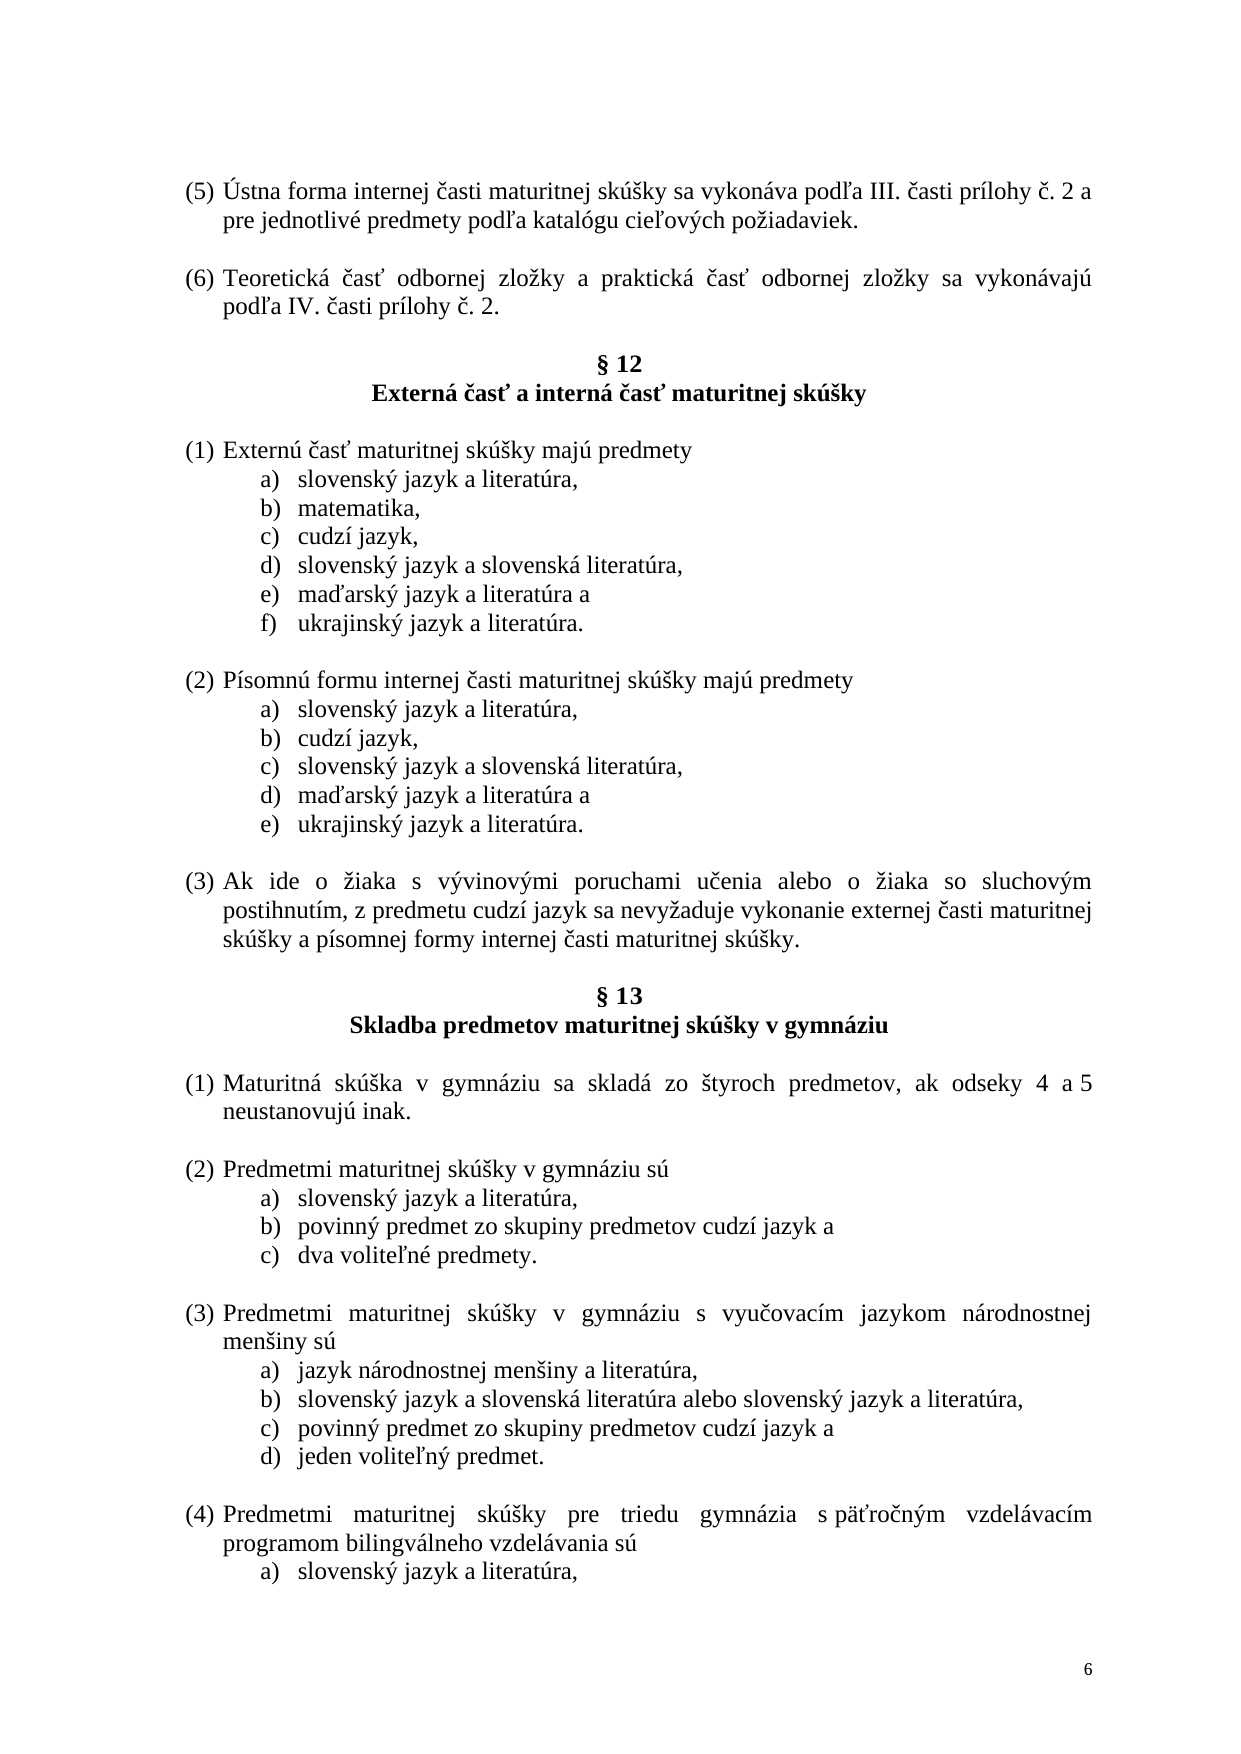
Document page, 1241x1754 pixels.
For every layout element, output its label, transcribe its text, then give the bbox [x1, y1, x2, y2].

list Teoretická časť odbornej zložky a praktická časť odbornej zložky sa vykonávajú podľa IV. časti prílohy č. 2. [185, 263, 1092, 320]
list Predmetmi maturitnej skúšky v gymnáziu sú [185, 1154, 1092, 1183]
list slovenský jazyk a literatúra, [260, 694, 1092, 723]
list slovenský jazyk a literatúra, [260, 1556, 1092, 1585]
list jeden voliteľný predmet. [260, 1441, 1092, 1470]
list maďarský jazyk a literatúra a [260, 780, 1092, 809]
list cudzí jazyk, [260, 521, 1092, 550]
text Skladba predmetov maturitnej skúšky v gymnáziu [180, 1010, 1058, 1039]
list slovenský jazyk a literatúra, [260, 464, 1092, 493]
text Externá časť a interná časť maturitnej skúšky [180, 378, 1058, 406]
list Predmetmi maturitnej skúšky v gymnáziu s vyučovacím jazykom národnostnej menšiny sú [185, 1298, 1092, 1355]
list povinný predmet zo skupiny predmetov cudzí jazyk a [260, 1211, 1092, 1240]
list matematika, [260, 493, 1092, 521]
list Písomnú formu internej časti maturitnej skúšky majú predmety [185, 665, 1092, 694]
list slovenský jazyk a literatúra, [260, 1183, 1092, 1211]
list Ústna forma internej časti maturitnej skúšky sa vykonáva podľa III. časti prílohy č. 2 a pre jednotlivé predmety podľa katalógu cieľových požiadaviek. [185, 176, 1092, 234]
list povinný predmet zo skupiny predmetov cudzí jazyk a [260, 1413, 1092, 1441]
list slovenský jazyk a slovenská literatúra, [260, 751, 1092, 780]
list jazyk národnostnej menšiny a literatúra, [260, 1355, 1092, 1384]
list Externú časť maturitnej skúšky majú predmety [185, 435, 1092, 464]
list maďarský jazyk a literatúra a [260, 579, 1092, 608]
list dva voliteľné predmety. [260, 1240, 1092, 1269]
list cudzí jazyk, [260, 723, 1092, 751]
list slovenský jazyk a slovenská literatúra alebo slovenský jazyk a literatúra, [260, 1384, 1092, 1413]
text § 13 [180, 981, 1058, 1010]
list Maturitná skúška v gymnáziu sa skladá zo štyroch predmetov, ak odseky 4 a 5 neustanovujú inak. [185, 1068, 1092, 1125]
list Ak ide o žiaka s vývinovými poruchami učenia alebo o žiaka so sluchovým postihnutím, z predmetu cudzí jazyk sa nevyžaduje vykonanie externej časti maturitnej skúšky a písomnej formy internej časti maturitnej skúšky. [185, 866, 1092, 953]
text § 12 [180, 349, 1058, 378]
list Predmetmi maturitnej skúšky pre triedu gymnázia s päťročným vzdelávacím programom bilingválneho vzdelávania sú [185, 1499, 1092, 1556]
list ukrajinský jazyk a literatúra. [260, 608, 1092, 636]
list slovenský jazyk a slovenská literatúra, [260, 550, 1092, 579]
list ukrajinský jazyk a literatúra. [260, 809, 1092, 838]
